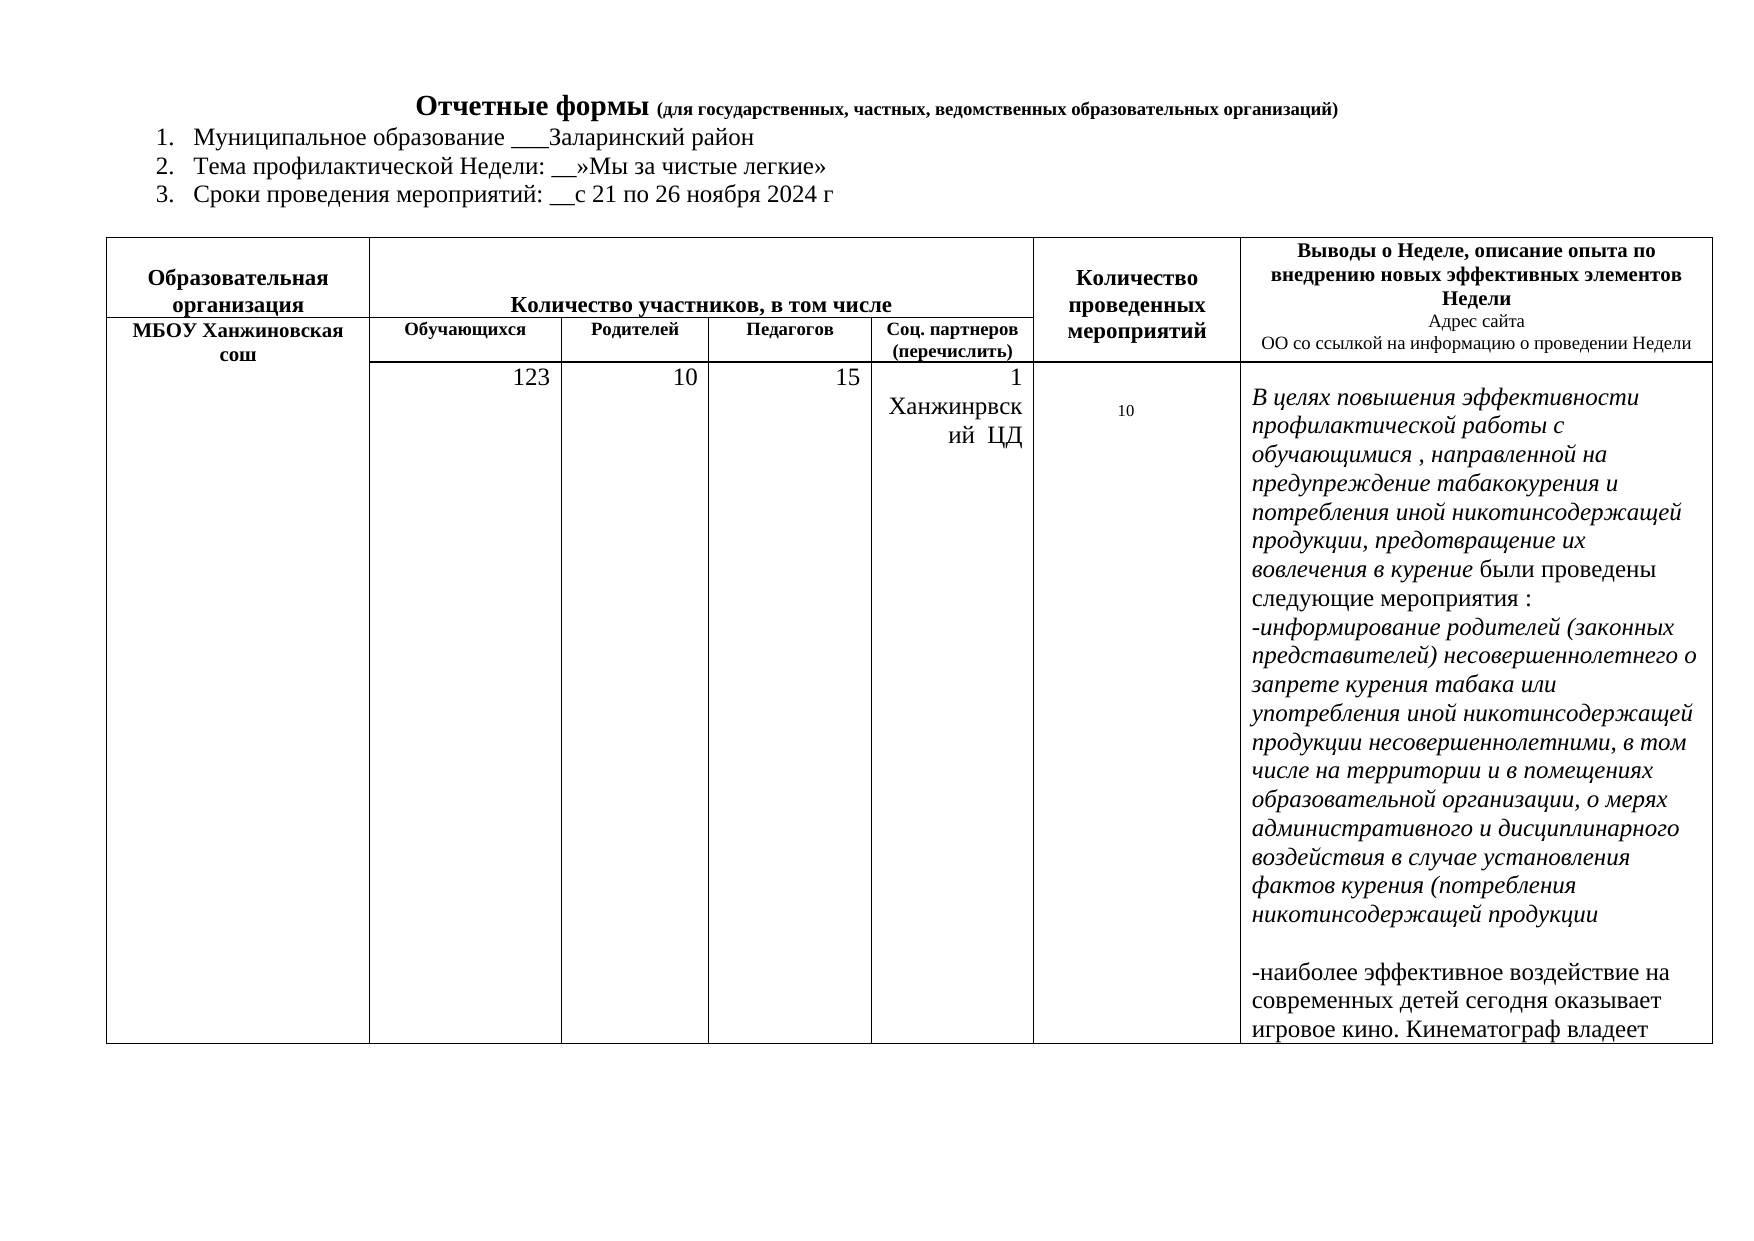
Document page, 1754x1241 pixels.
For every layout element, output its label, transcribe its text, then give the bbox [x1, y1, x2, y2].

table_cell Обучающихся [370, 318, 561, 361]
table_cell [1241, 363, 1712, 1043]
table_cell 10 [562, 363, 708, 1043]
table_cell Родителей [562, 318, 708, 361]
table_cell 15 [709, 363, 871, 1043]
table_cell МБОУ Ханжиновская сош [107, 318, 369, 1043]
text Отчетные формы (для государственных, частных, ведомственных образовательных организаций) [118, 88, 1636, 122]
table_header Выводы о Неделе, описание опыта по внедрению новых эффективных элементов Недели Адрес сайта ОО со ссылкой на информацию о проведении Недели [1241, 238, 1712, 361]
table_cell 123 [370, 363, 561, 1043]
table_cell 10 [1034, 363, 1240, 1043]
list Сроки проведения мероприятий: __с 21 по 26 ноября 2024 г [156, 179, 1636, 208]
table_header Количество участников, в том числе [370, 238, 1033, 317]
list Муниципальное образование ___Заларинский район [156, 122, 1636, 151]
table_cell Соц. партнеров (перечислить) [872, 318, 1033, 361]
table_cell Педагогов [709, 318, 871, 361]
table_header Образовательная организация [107, 238, 369, 317]
table_header Количество проведенных мероприятий [1034, 238, 1240, 361]
table_cell 1 Ханжинрвский ЦД [872, 363, 1033, 1043]
list Тема профилактической Недели: __»Мы за чистые легкие» [156, 151, 1636, 179]
